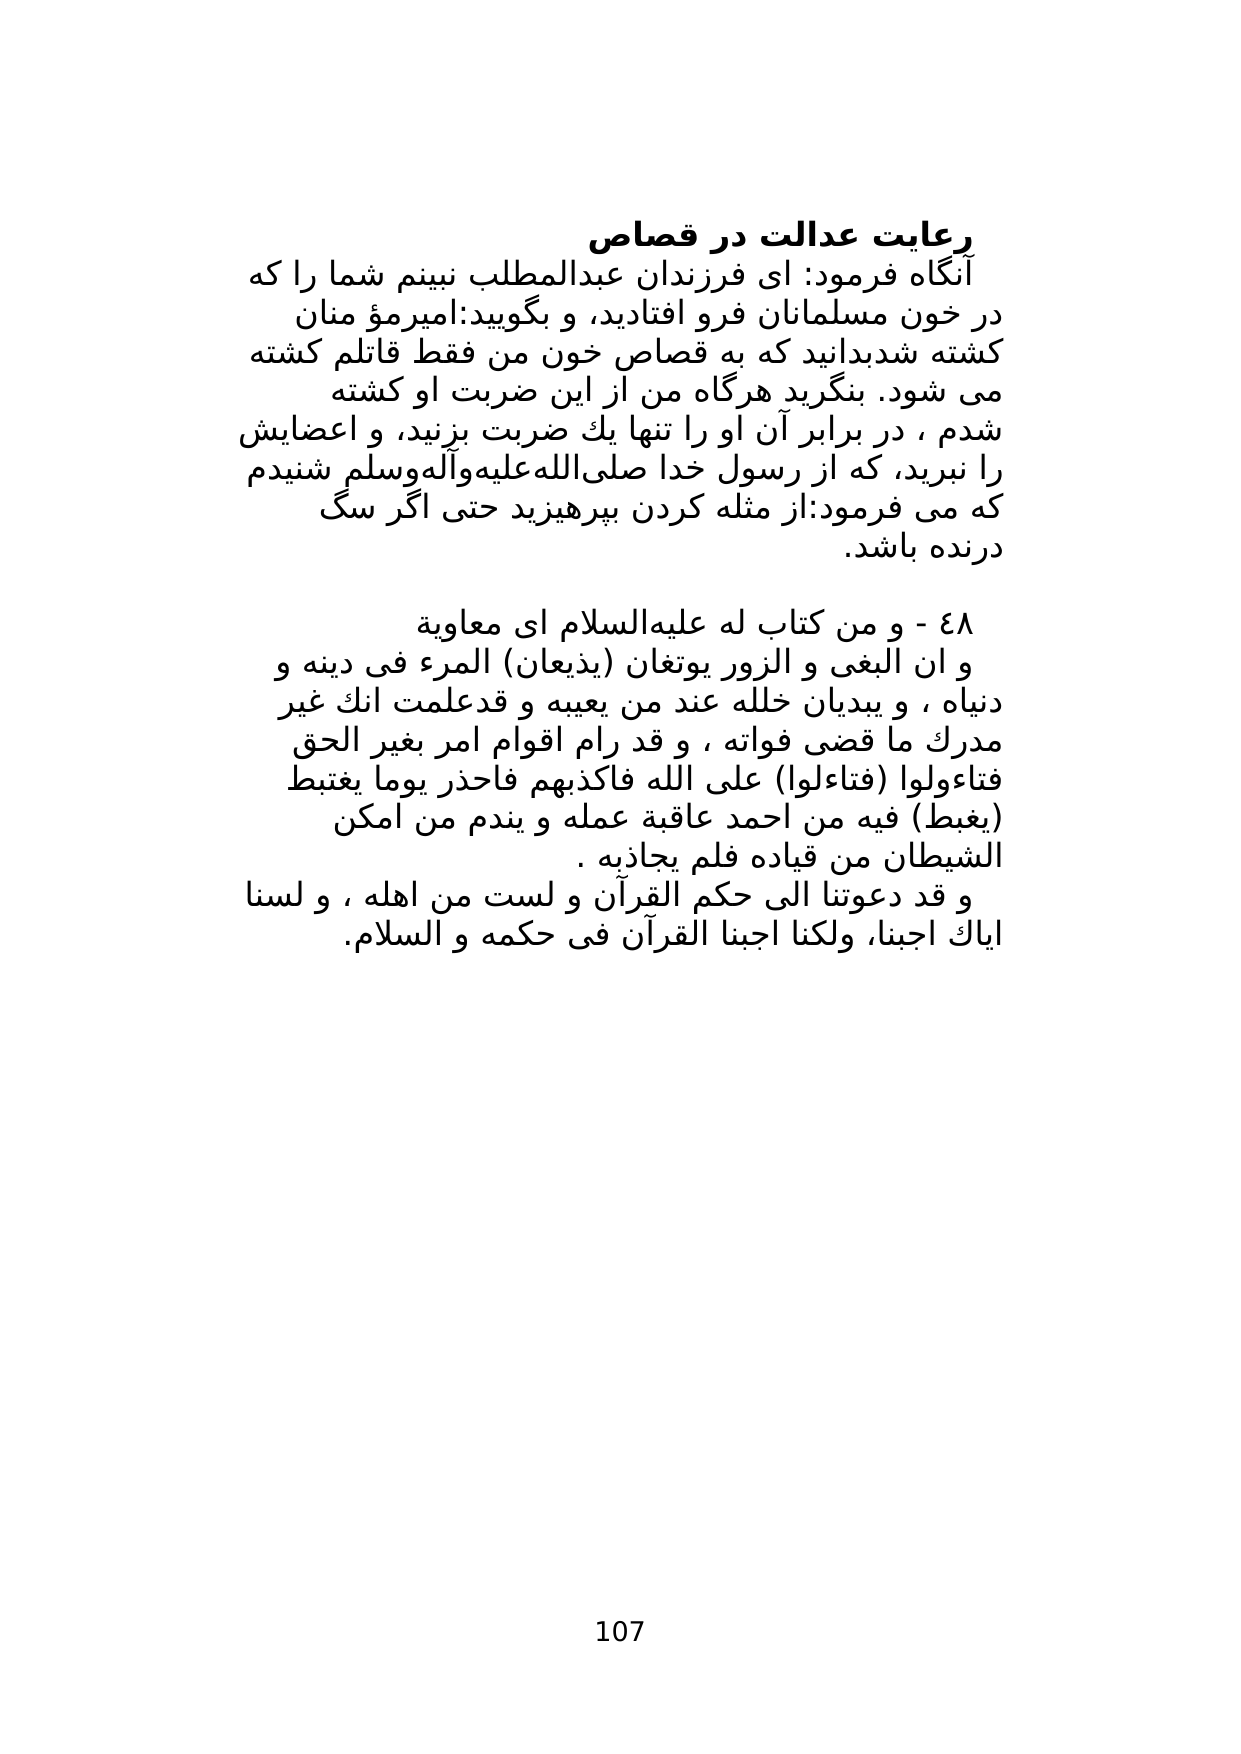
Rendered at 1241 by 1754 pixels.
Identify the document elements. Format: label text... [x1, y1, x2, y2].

text و ان البغى و الزور يوتغان (يذيعان) المرء فى دينه و دنياه ، و يبديان خلله عند من يعيبه و قدعلمت انك غير مدرك ما قضى فواته ، و قد رام اقوام امر بغير الحق فتاءولوا (فتاءلوا) على الله فاكذبهم فاحذر يوما يغتبط (يغبط) فيه من احمد عاقبة عمله و يندم من امكن الشيطان من قياده فلم يجاذبه . [236, 642, 1004, 876]
text رعايت عدالت در قصاص [236, 216, 1004, 254]
text ٤٨ - و من كتاب له عليه‌السلام اى معاوية [236, 603, 1004, 642]
text و قد دعوتنا الى حكم القرآن و لست من اهله ، و لسنا اياك اجبنا، ولكنا اجبنا القرآن فى حكمه و السلام. [236, 876, 1004, 953]
text آنگاه فرمود: اى فرزندان عبدالمطلب نبينم شما را كه در خون مسلمانان فرو افتاديد، و بگوييد:اميرمؤ منان كشته شدبدانيد كه به قصاص خون من فقط قاتلم كشته مى شود. بنگريد هرگاه من از اين ضربت او كشته شدم ، در برابر آن او را تنها يك ضربت بزنيد، و اعضايش را نبريد، كه از رسول خدا صلى‌الله‌عليه‌وآله‌وسلم شنيدم كه مى فرمود:از مثله كردن بپرهيزيد حتى اگر سگ درنده باشد. [236, 254, 1004, 565]
